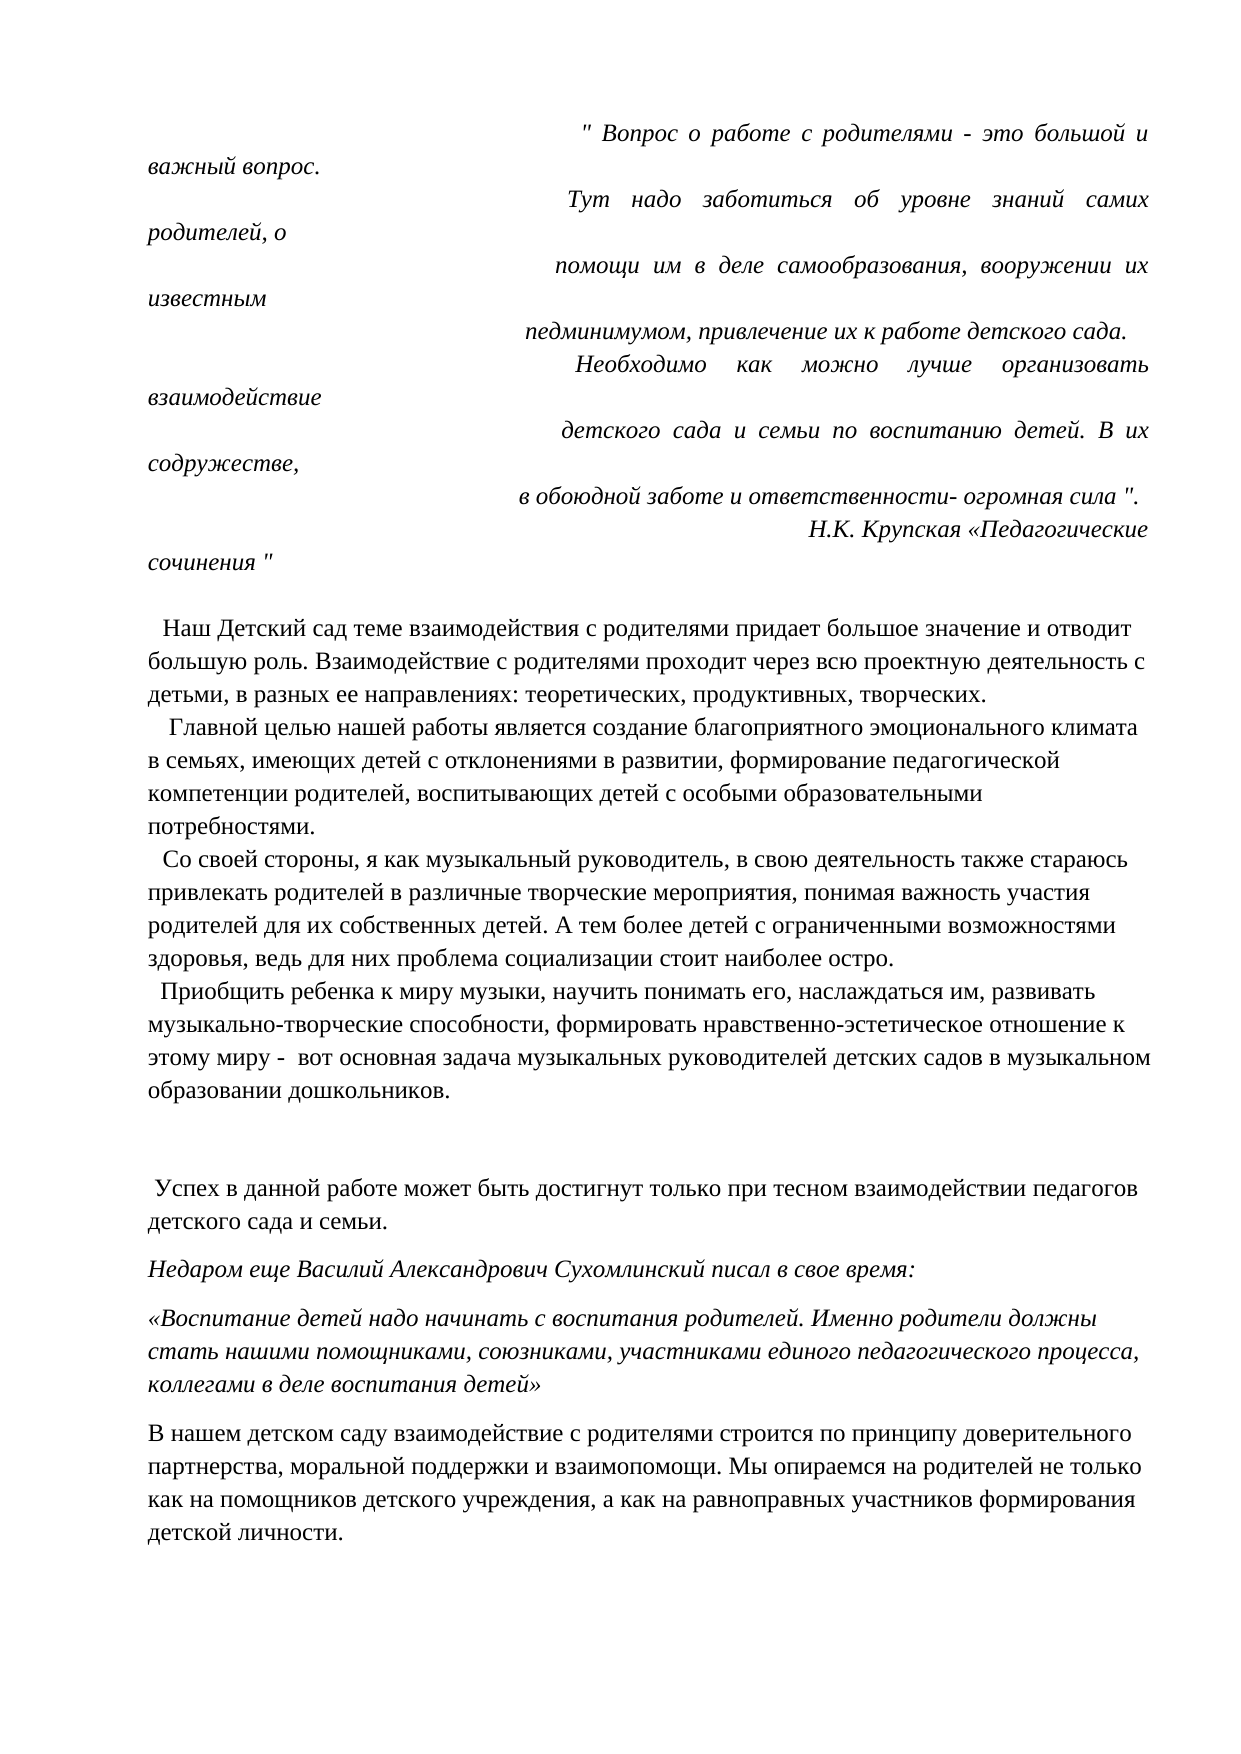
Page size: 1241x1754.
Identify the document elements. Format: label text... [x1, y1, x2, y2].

text в обоюдной заботе и ответственности- огромная сила ". [148, 481, 1152, 510]
text Н.К. Крупская «Педагогические сочинения " [148, 514, 1152, 576]
text Успех в данной работе может быть достигнут только при тесном взаимодействии педагогов детского сада и семьи. [148, 1173, 1152, 1234]
text Приобщить ребенка к миру музыки, научить понимать его, наслаждаться им, развивать музыкально-творческие способности, формировать нравственно-эстетическое отношение к этому миру - вот основная задача музыкальных руководителей детских садов в музыкальном образовании дошкольников. [148, 976, 1152, 1104]
text Необходимо как можно лучше организовать взаимодействие [148, 349, 1152, 411]
text детского сада и семьи по воспитанию детей. В их содружестве, [148, 415, 1152, 477]
text " Вопрос о работе с родителями - это большой и важный вопрос. [148, 118, 1152, 179]
text педминимумом, привлечение их к работе детского сада. [148, 316, 1152, 345]
text Главной целью нашей работы является создание благоприятного эмоционального климата в семьях, имеющих детей с отклонениями в развитии, формирование педагогической компетенции родителей, воспитывающих детей с особыми образовательными потребностями. [148, 712, 1152, 840]
text В нашем детском саду взаимодействие с родителями строится по принципу доверительного партнерства, моральной поддержки и взаимопомощи. Мы опираемся на родителей не только как на помощников детского учреждения, а как на равноправных участников формирования детской личности. [148, 1418, 1152, 1546]
text Наш Детский сад теме взаимодействия с родителями придает большое значение и отводит большую роль. Взаимодействие с родителями проходит через всю проектную деятельность с детьми, в разных ее направлениях: теоретических, продуктивных, творческих. [148, 613, 1152, 708]
text помощи им в деле самообразования, вооружении их известным [148, 250, 1152, 312]
text Со своей стороны, я как музыкальный руководитель, в свою деятельность также стараюсь привлекать родителей в различные творческие мероприятия, понимая важность участия родителей для их собственных детей. А тем более детей с ограниченными возможностями здоровья, ведь для них проблема социализации стоит наиболее остро. [148, 844, 1152, 972]
text Тут надо заботиться об уровне знаний самих родителей, о [148, 184, 1152, 246]
text Недаром еще Василий Александрович Сухомлинский писал в свое время: [148, 1254, 1152, 1283]
text «Воспитание детей надо начинать с воспитания родителей. Именно родители должны стать нашими помощниками, союзниками, участниками единого педагогического процесса, коллегами в деле воспитания детей» [148, 1303, 1152, 1398]
